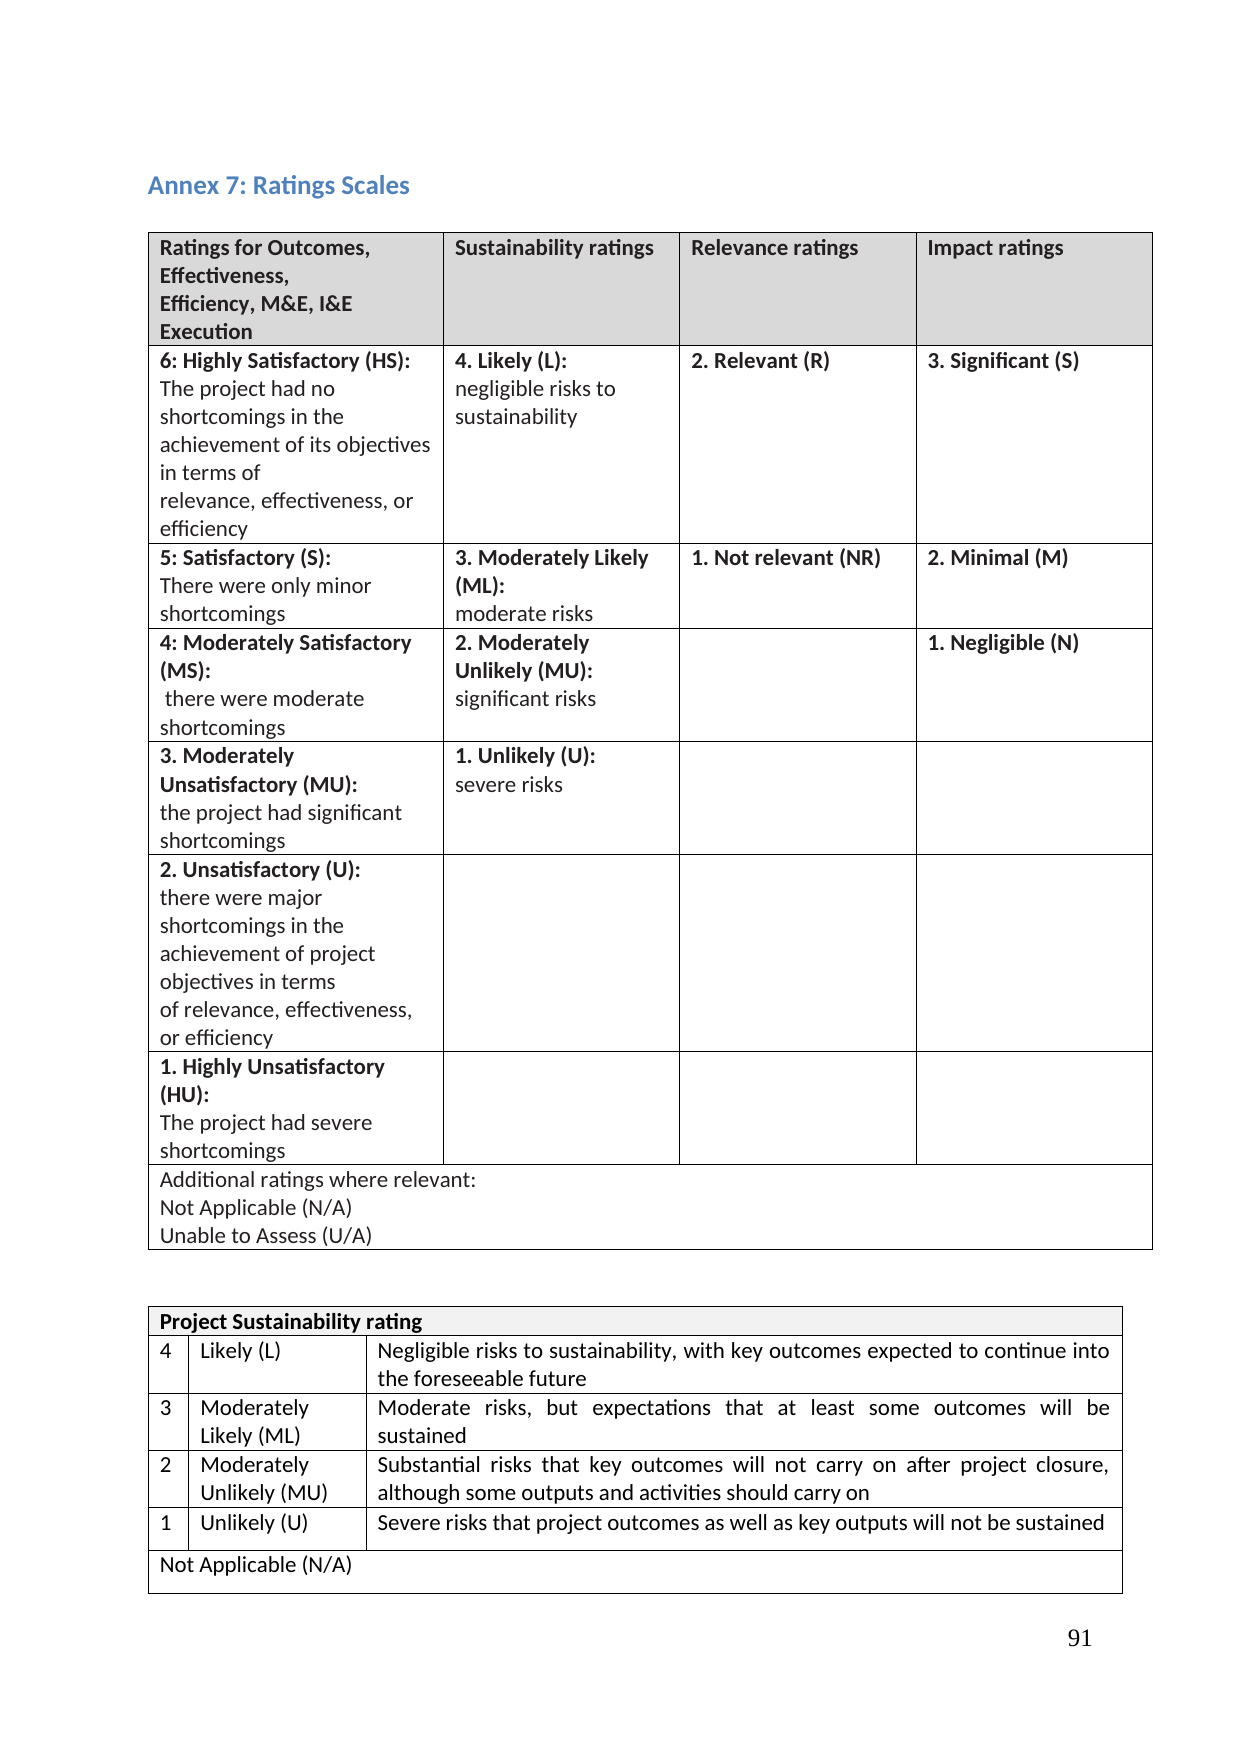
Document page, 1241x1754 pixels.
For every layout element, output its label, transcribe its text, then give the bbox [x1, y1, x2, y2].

table_cell 1. Negligible (N) [917, 629, 1152, 741]
table_cell [444, 1052, 679, 1164]
table_header Relevance ratings [680, 233, 916, 345]
table_cell 2. Minimal (M) [917, 544, 1152, 627]
table_cell [917, 1052, 1152, 1164]
table_cell 1. Not relevant (NR) [680, 544, 916, 627]
table_cell 2. Relevant (R) [680, 346, 916, 542]
table_header Sustainability ratings [444, 233, 679, 345]
table_cell [917, 742, 1152, 854]
table_cell [680, 742, 916, 854]
table_cell 4 [149, 1336, 188, 1392]
table_cell 1. Unlikely (U): severe risks [444, 742, 679, 854]
table_cell Moderate risks, but expectations that at least some outcomes will be sustained [367, 1394, 1122, 1449]
table_cell Substantial risks that key outcomes will not carry on after project closure, although some outputs and activities should carry on [367, 1451, 1122, 1507]
table_cell Additional ratings where relevant: Not Applicable (N/A) Unable to Assess (U/A) [149, 1165, 1152, 1249]
table_header Ratings for Outcomes, Effectiveness, Efficiency, M&E, I&E Execution [149, 233, 443, 345]
table_cell [680, 629, 916, 741]
table_cell 6: Highly Satisfactory (HS): The project had no shortcomings in the achievement of its objectives in terms of relevance, effectiveness, or efficiency [149, 346, 443, 542]
table_cell 2 [149, 1451, 188, 1507]
table_cell 3. Moderately Unsatisfactory (MU): the project had significant shortcomings [149, 742, 443, 854]
table_cell 3. Moderately Likely (ML): moderate risks [444, 544, 679, 627]
table_header Impact ratings [917, 233, 1152, 345]
table_cell 4: Moderately Satisfactory (MS): there were moderate shortcomings [149, 629, 443, 741]
table_cell 2. Unsatisfactory (U): there were major shortcomings in the achievement of project objectives in terms of relevance, effectiveness, or efficiency [149, 855, 443, 1051]
table_cell 1. Highly Unsatisfactory (HU): The project had severe shortcomings [149, 1052, 443, 1164]
table_cell Moderately Unlikely (MU) [189, 1451, 366, 1507]
table_cell 1 [149, 1508, 188, 1549]
table_cell 4. Likely (L): negligible risks to sustainability [444, 346, 679, 542]
table_cell Moderately Likely (ML) [189, 1394, 366, 1449]
table_cell [444, 855, 679, 1051]
table_cell 5: Satisfactory (S): There were only minor shortcomings [149, 544, 443, 627]
table_cell [680, 1052, 916, 1164]
table_cell Negligible risks to sustainability, with key outcomes expected to continue into the foreseeable future [367, 1336, 1122, 1392]
table_cell Unlikely (U) [189, 1508, 366, 1549]
table_cell 3 [149, 1394, 188, 1449]
table_header Project Sustainability rating [149, 1307, 1122, 1335]
table_cell 3. Significant (S) [917, 346, 1152, 542]
table_cell Likely (L) [189, 1336, 366, 1392]
table_cell Severe risks that project outcomes as well as key outputs will not be sustained [367, 1508, 1122, 1549]
table_cell [680, 855, 916, 1051]
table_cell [149, 1551, 1122, 1592]
table_cell [917, 855, 1152, 1051]
subtitle Annex 7: Ratings Scales [148, 168, 1092, 202]
table_cell 2. Moderately Unlikely (MU): significant risks [444, 629, 679, 741]
